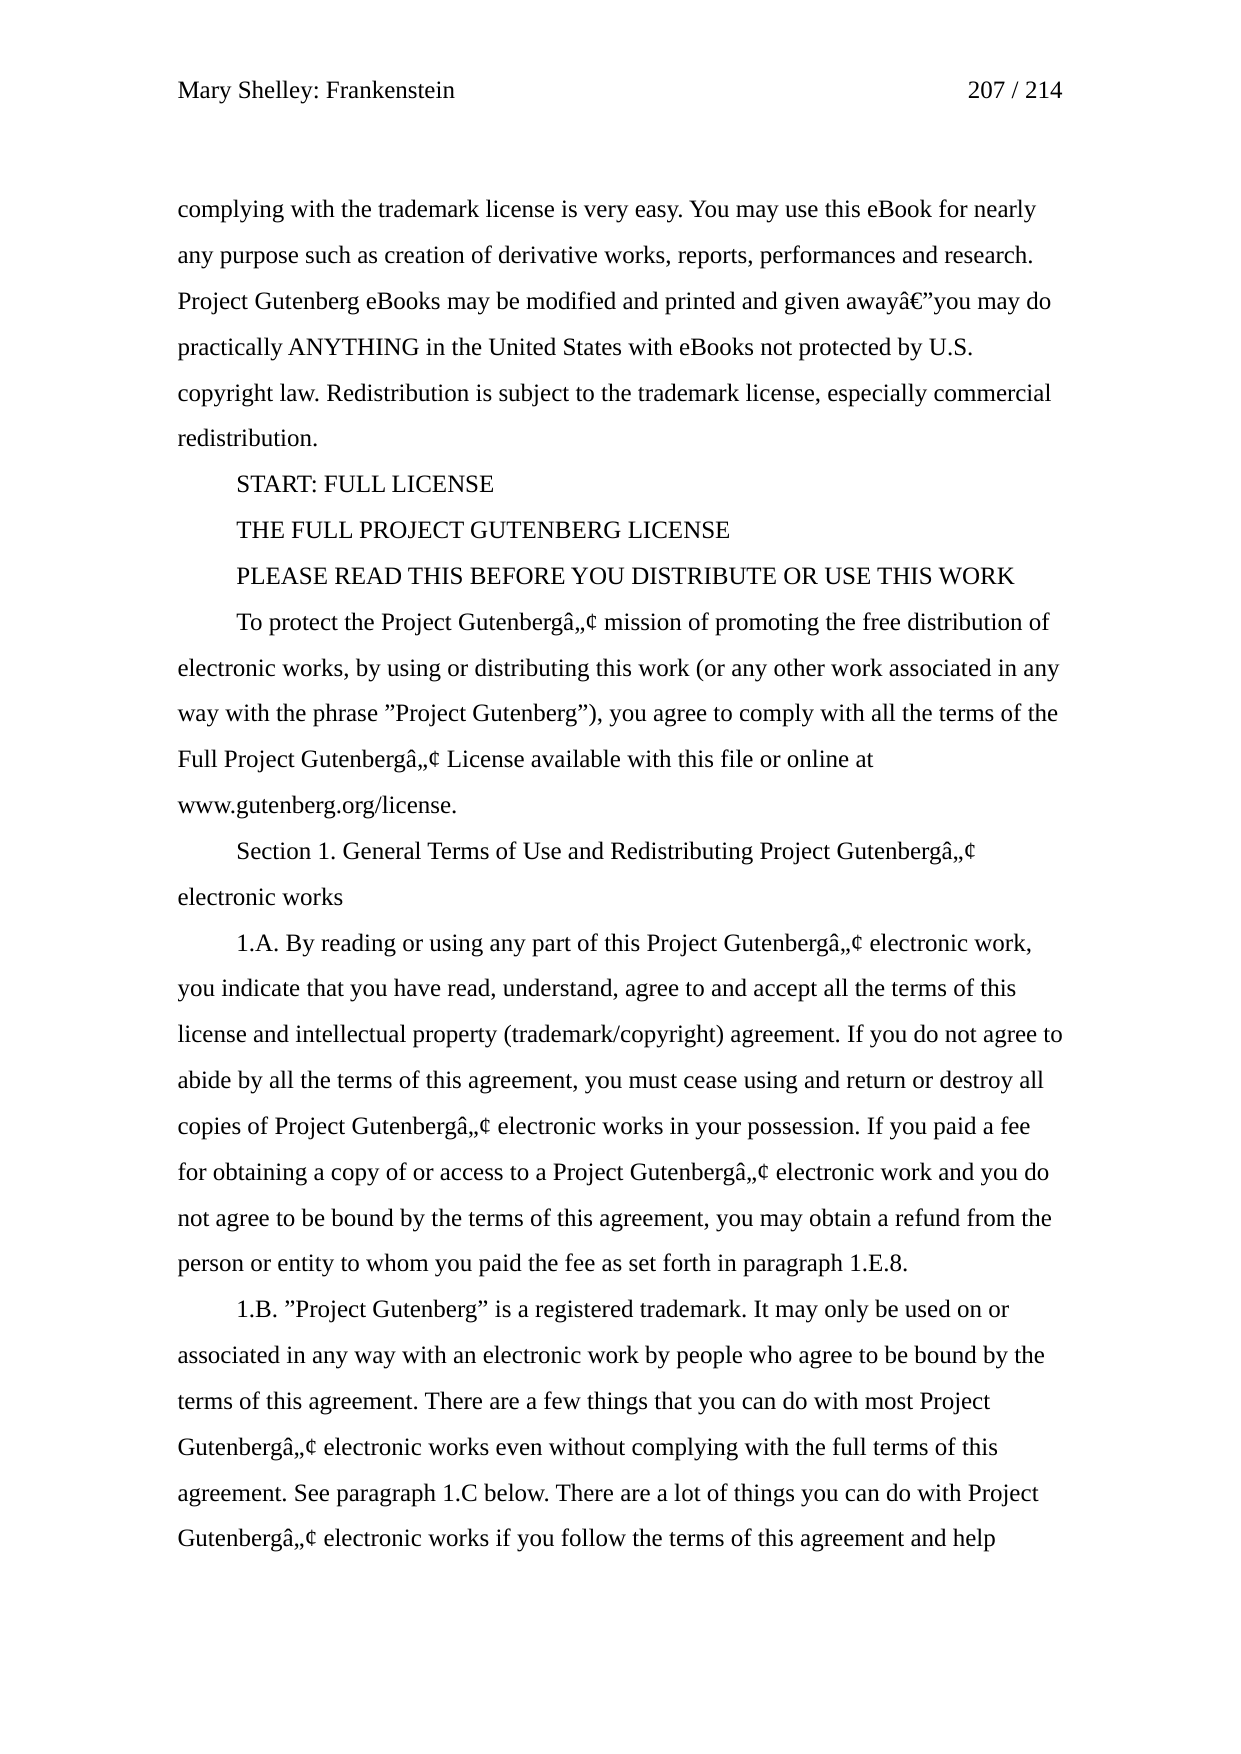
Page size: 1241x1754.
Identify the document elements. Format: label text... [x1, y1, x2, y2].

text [177, 177, 1063, 452]
text PLEASE READ THIS BEFORE YOU DISTRIBUTE OR USE THIS WORK [177, 544, 1063, 590]
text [177, 1277, 1063, 1552]
text Section 1. General Terms of Use and Redistributing Project Gutenbergâ„¢ electronic works [177, 819, 1063, 911]
text START: FULL LICENSE [177, 452, 1063, 498]
text To protect the Project Gutenbergâ„¢ mission of promoting the free distribution of electronic works, by using or distributing this work (or any other work associated in any way with the phrase ”Project Gutenberg”), you agree to comply with all the terms of the Full Project Gutenbergâ„¢ License available with this file or online at www.gutenberg.org/license. [177, 590, 1063, 819]
text THE FULL PROJECT GUTENBERG LICENSE [177, 498, 1063, 544]
text 1.A. By reading or using any part of this Project Gutenbergâ„¢ electronic work, you indicate that you have read, understand, agree to and accept all the terms of this license and intellectual property (trademark/copyright) agreement. If you do not agree to abide by all the terms of this agreement, you must cease using and return or destroy all copies of Project Gutenbergâ„¢ electronic works in your possession. If you paid a fee for obtaining a copy of or access to a Project Gutenbergâ„¢ electronic work and you do not agree to be bound by the terms of this agreement, you may obtain a refund from the person or entity to whom you paid the fee as set forth in paragraph 1.E.8. [177, 911, 1063, 1277]
